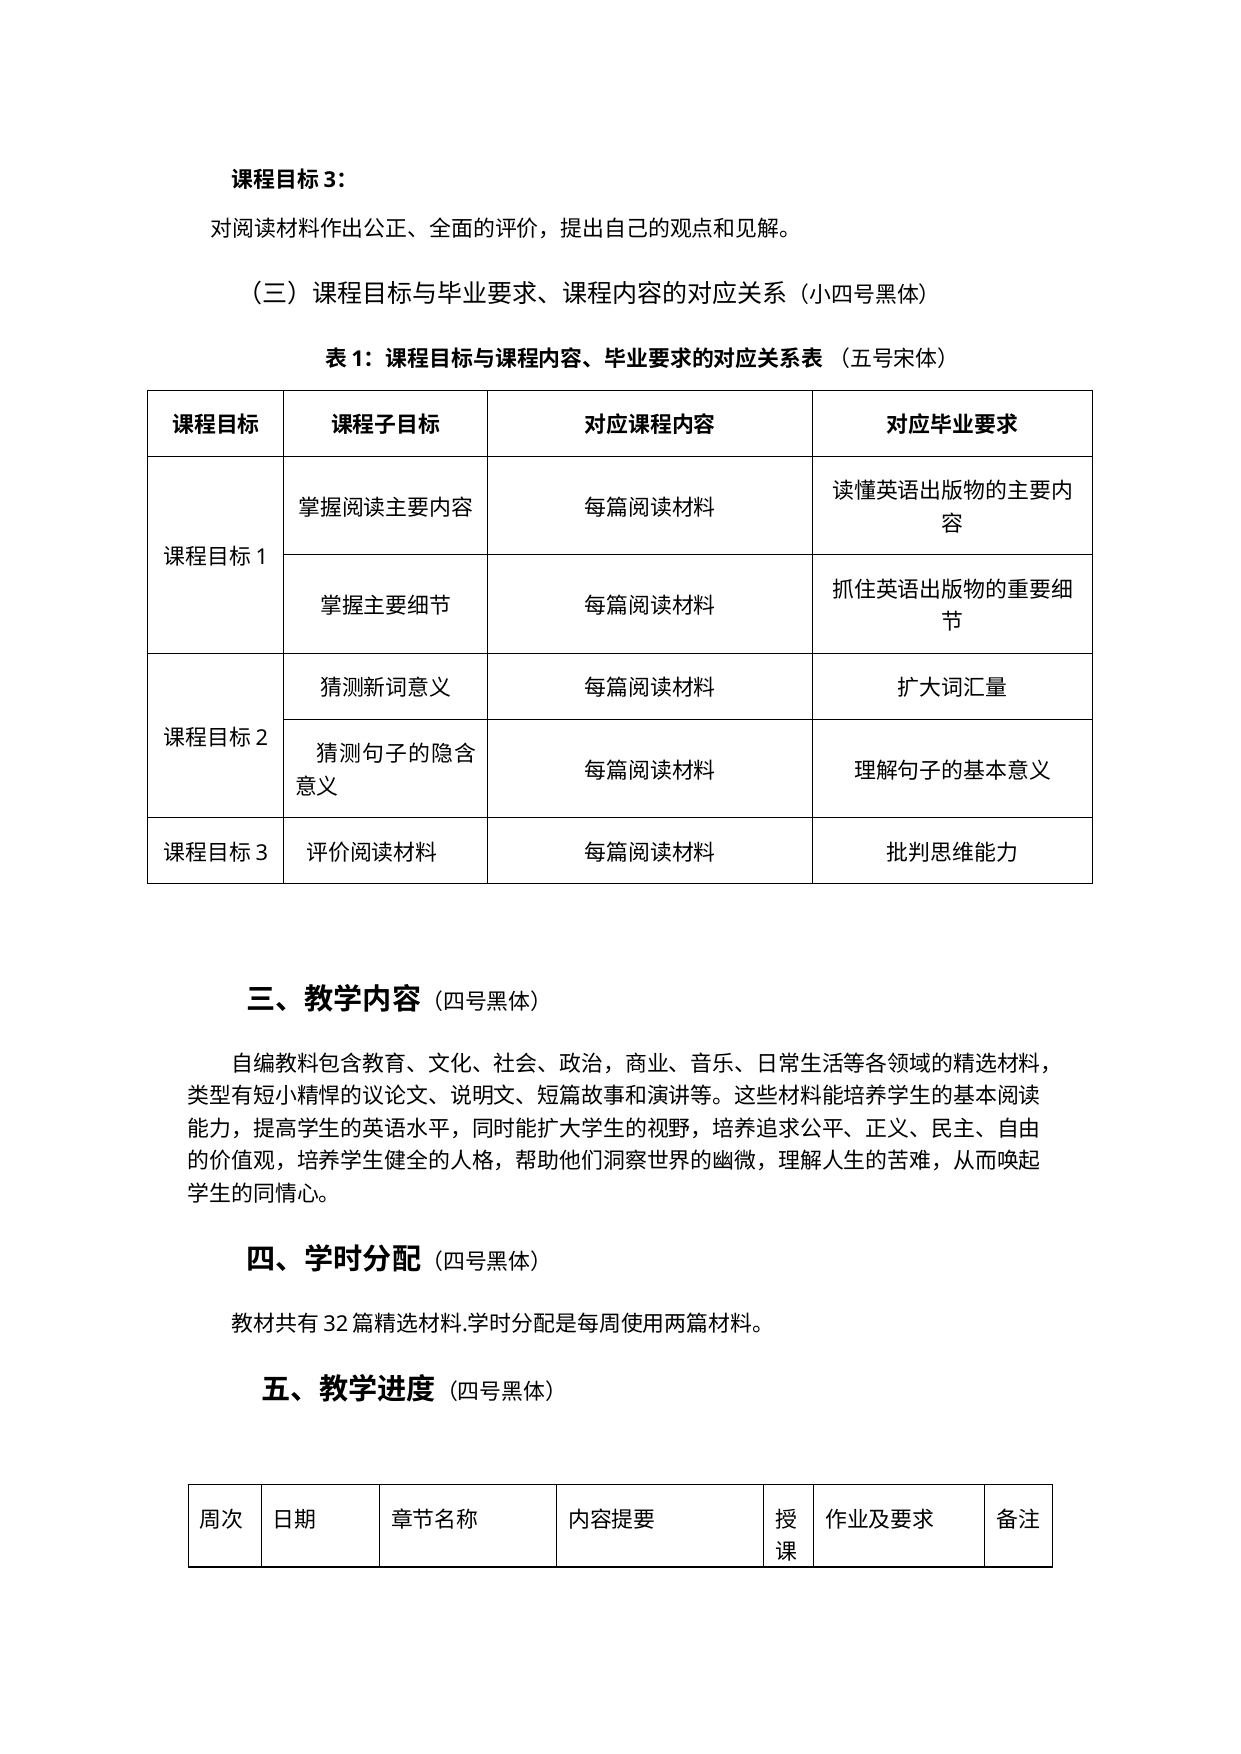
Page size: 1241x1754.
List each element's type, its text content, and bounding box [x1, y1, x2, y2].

text 三、教学内容（四号黑体） [187, 964, 1053, 1029]
text （三）课程目标与毕业要求、课程内容的对应关系（小四号黑体） [187, 259, 1053, 324]
table_cell 每篇阅读材料 [488, 654, 812, 719]
table_cell 抓住英语出版物的重要细节 [813, 555, 1092, 653]
table_cell 每篇阅读材料 [488, 555, 812, 653]
table_header 备注 [985, 1485, 1052, 1566]
table_cell 批判思维能力 [813, 818, 1092, 883]
text 课程目标3： [187, 162, 1053, 194]
table_cell 课程目标3 [148, 818, 283, 883]
text 四、学时分配（四号黑体） [187, 1224, 1053, 1289]
table_cell 每篇阅读材料 [488, 818, 812, 883]
text 教材共有32篇精选材料.学时分配是每周使用两篇材料。 [187, 1305, 1053, 1338]
table_cell 扩大词汇量 [813, 654, 1092, 719]
table_header 日期 [262, 1485, 379, 1566]
table_header 对应毕业要求 [813, 391, 1092, 456]
table_header 课程子目标 [284, 391, 487, 456]
table_cell 评价阅读材料 [284, 818, 487, 883]
table_cell 理解句子的基本意义 [813, 720, 1092, 817]
text 对阅读材料作出公正、全面的评价，提出自己的观点和见解。 [187, 211, 1053, 243]
table_header 对应课程内容 [488, 391, 812, 456]
table_cell 每篇阅读材料 [488, 720, 812, 817]
table_cell 猜测新词意义 [284, 654, 487, 719]
table_cell 课程目标2 [148, 654, 283, 817]
text 表1：课程目标与课程内容、毕业要求的对应关系表 （五号宋体） [187, 341, 1053, 373]
table_cell 课程目标1 [148, 457, 283, 653]
table_cell 每篇阅读材料 [488, 457, 812, 554]
table_cell 猜测句子的隐含意义 [284, 720, 487, 817]
table_header 章节名称 [380, 1485, 556, 1566]
table_header 授课时数 [764, 1485, 813, 1566]
table_cell 读懂英语出版物的主要内容 [813, 457, 1092, 554]
text 自编教料包含教育、文化、社会、政治，商业、音乐、日常生活等各领域的精选材料，类型有短小精悍的议论文、说明文、短篇故事和演讲等。这些材料能培养学生的基本阅读能力，提高学生的英语水平，同时能扩大学生的视野，培养追求公平、正义、民主、自由的价值观，培养学生健全的人格，帮助他们洞察世界的幽微，理解人生的苦难，从而唤起学生的同情心。 [187, 1045, 1053, 1208]
table_header 周次 [189, 1485, 261, 1566]
table_cell 掌握阅读主要内容 [284, 457, 487, 554]
text 五、教学进度（四号黑体） [187, 1354, 1053, 1419]
table_header 作业及要求 [814, 1485, 984, 1566]
table_header 课程目标 [148, 391, 283, 456]
table_header 内容提要 [557, 1485, 763, 1566]
table_cell 掌握主要细节 [284, 555, 487, 653]
